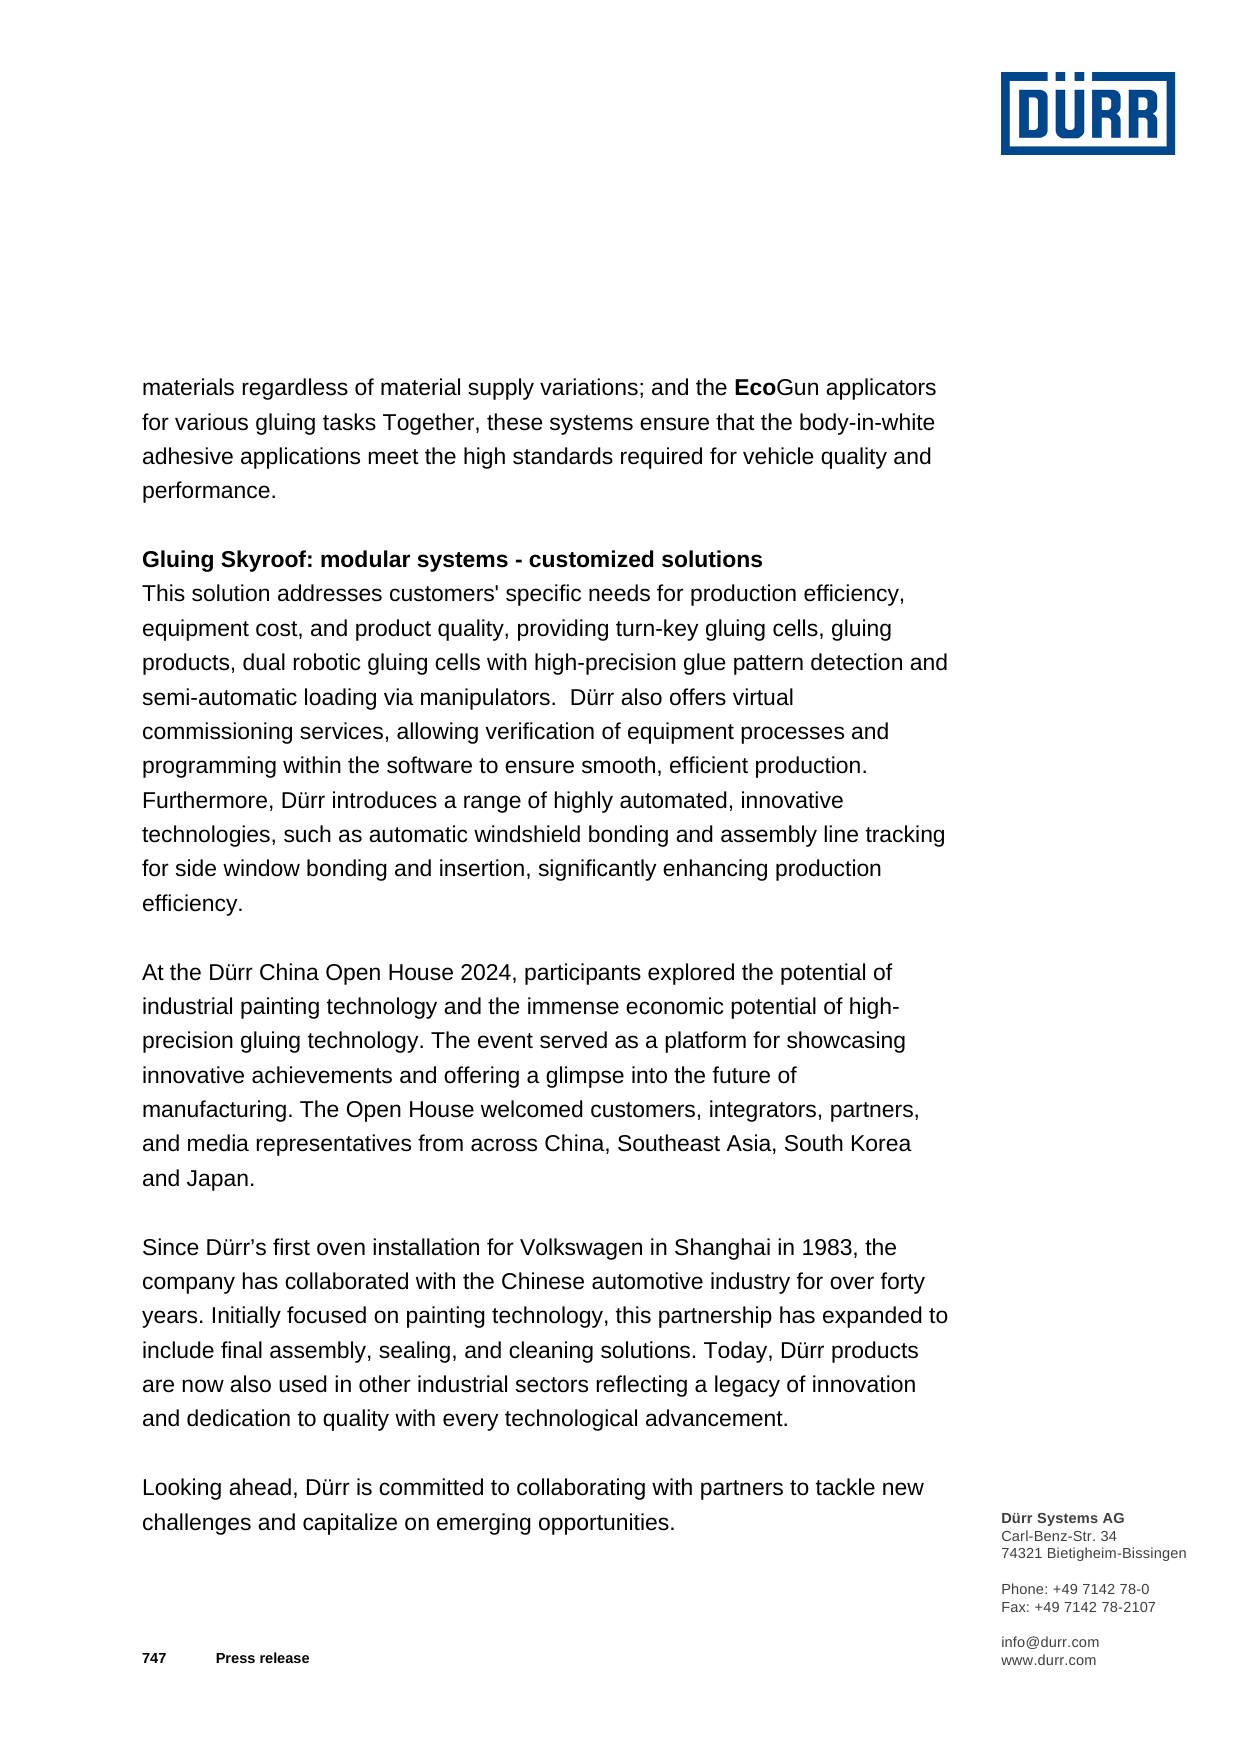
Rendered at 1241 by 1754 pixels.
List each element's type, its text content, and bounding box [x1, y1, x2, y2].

text Since Dürr’s first oven installation for Volkswagen in Shanghai in 1983, the company has collaborated with the Chinese automotive industry for over forty years. Initially focused on painting technology, this partnership has expanded to include final assembly, sealing, and cleaning solutions. Today, Dürr products are now also used in other industrial sectors reflecting a legacy of innovation and dedication to quality with every technological advancement. [142, 1226, 951, 1432]
text This solution addresses customers' specific needs for production efficiency, equipment cost, and product quality, providing turn-key gluing cells, gluing products, dual robotic gluing cells with high-precision glue pattern detection and semi-automatic loading via manipulators. Dürr also offers virtual commissioning services, allowing verification of equipment processes and programming within the software to ensure smooth, efficient production. Furthermore, Dürr introduces a range of highly automated, innovative technologies, such as automatic windshield bonding and assembly line tracking for side window bonding and insertion, significantly enhancing production efficiency. [142, 572, 951, 916]
picture [1001, 72, 1175, 155]
text At the Dürr China Open House 2024, participants explored the potential of industrial painting technology and the immense economic potential of high-precision gluing technology. The event served as a platform for showcasing innovative achievements and offering a glimpse into the future of manufacturing. The Open House welcomed customers, integrators, partners, and media representatives from across China, Southeast Asia, South Korea and Japan. [142, 951, 951, 1191]
text Looking ahead, Dürr is committed to collaborating with partners to tackle new challenges and capitalize on emerging opportunities. [142, 1466, 951, 1535]
text Gluing Skyroof: modular systems - customized solutions [142, 538, 951, 572]
